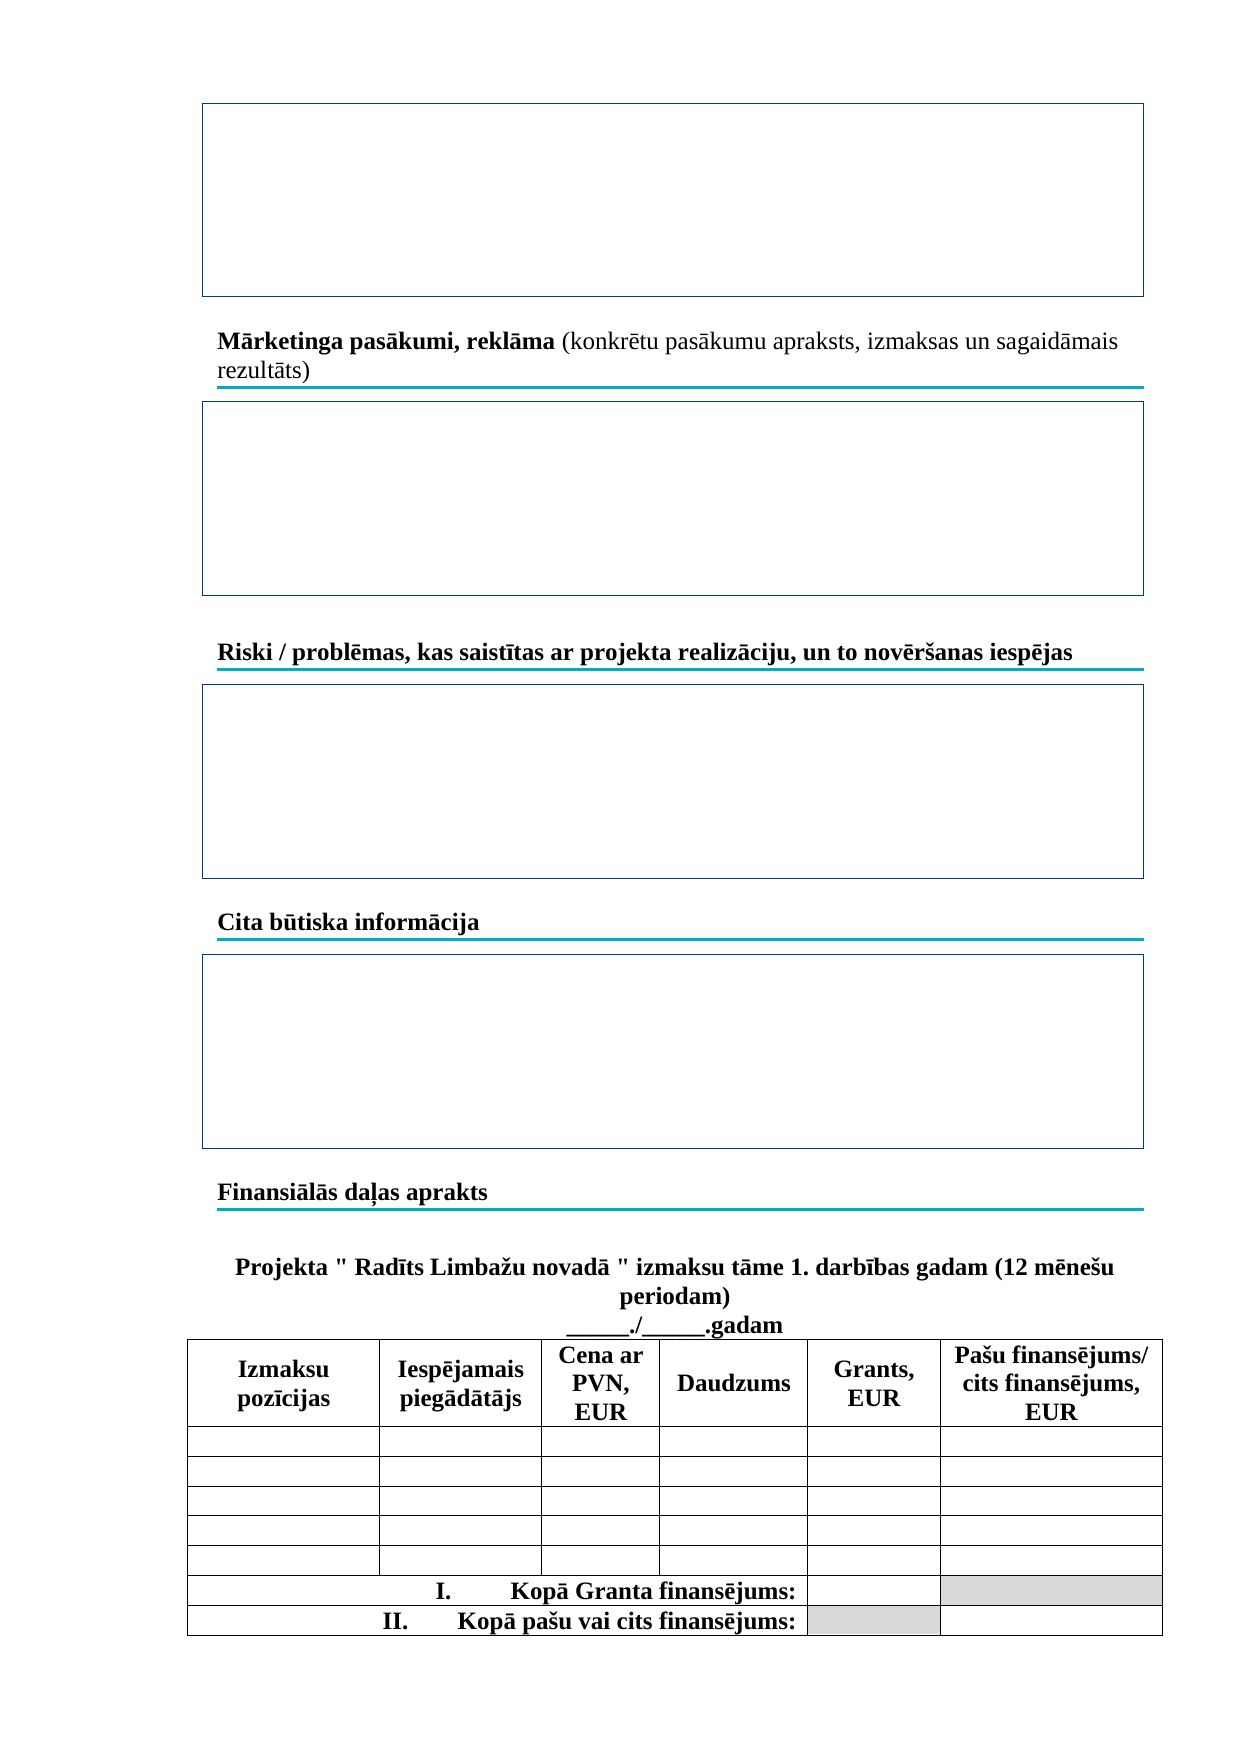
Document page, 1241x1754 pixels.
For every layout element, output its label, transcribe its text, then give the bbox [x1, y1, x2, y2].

table_cell [188, 1546, 379, 1575]
table_cell [380, 1427, 541, 1456]
table_cell [941, 1546, 1162, 1575]
table_cell [941, 1487, 1162, 1515]
table_header [203, 685, 1143, 877]
table_cell [188, 1457, 379, 1486]
table_cell [380, 1487, 541, 1515]
table_cell [808, 1457, 940, 1486]
table_cell [941, 1516, 1162, 1545]
table_cell Cena ar PVN, EUR [542, 1340, 659, 1426]
text Finansiālās daļas aprakts [217, 1177, 1144, 1208]
text Riski / problēmas, kas saistītas ar projekta realizāciju, un to novēršanas iespējas [217, 637, 1144, 668]
table_cell Kopā Granta finansējums: [188, 1576, 807, 1605]
table_cell Iespējamais piegādātājs [380, 1340, 541, 1426]
table_cell [542, 1487, 659, 1515]
table_cell Izmaksu pozīcijas [188, 1340, 379, 1426]
text Cita būtiska informācija [217, 907, 1144, 938]
table_header [203, 955, 1143, 1147]
table_cell [380, 1457, 541, 1486]
table_cell [808, 1576, 940, 1605]
table_header [203, 104, 1143, 296]
table_cell [188, 1516, 379, 1545]
table_cell [542, 1457, 659, 1486]
table_cell [660, 1516, 807, 1545]
table_cell [542, 1427, 659, 1456]
table_cell [808, 1606, 940, 1634]
table_cell Kopā pašu vai cits finansējums: [188, 1606, 807, 1634]
table_cell [941, 1606, 1162, 1634]
table_cell [542, 1546, 659, 1575]
table_header Projekta " Radīts Limbažu novadā " izmaksu tāme 1. darbības gadam (12 mēnešu periodam) _____./_____.gadam [188, 1224, 1162, 1339]
table_cell Grants, EUR [808, 1340, 940, 1426]
table_cell [660, 1546, 807, 1575]
table_cell [188, 1487, 379, 1515]
table_cell [660, 1487, 807, 1515]
table_cell Pašu finansējums/ cits finansējums, EUR [941, 1340, 1162, 1426]
table_cell [941, 1457, 1162, 1486]
table_cell [380, 1546, 541, 1575]
table_cell [660, 1427, 807, 1456]
table_cell [660, 1457, 807, 1486]
table_cell [542, 1516, 659, 1545]
table_cell [808, 1546, 940, 1575]
text Mārketinga pasākumi, reklāma (konkrētu pasākumu apraksts, izmaksas un sagaidāmais rezultāts) [217, 326, 1144, 386]
table_cell [941, 1576, 1162, 1605]
table_cell [808, 1516, 940, 1545]
table_cell [188, 1427, 379, 1456]
table_cell [808, 1427, 940, 1456]
table_cell Daudzums [660, 1340, 807, 1426]
table_header [203, 402, 1143, 595]
table_cell [380, 1516, 541, 1545]
table_cell [941, 1427, 1162, 1456]
table_cell [808, 1487, 940, 1515]
